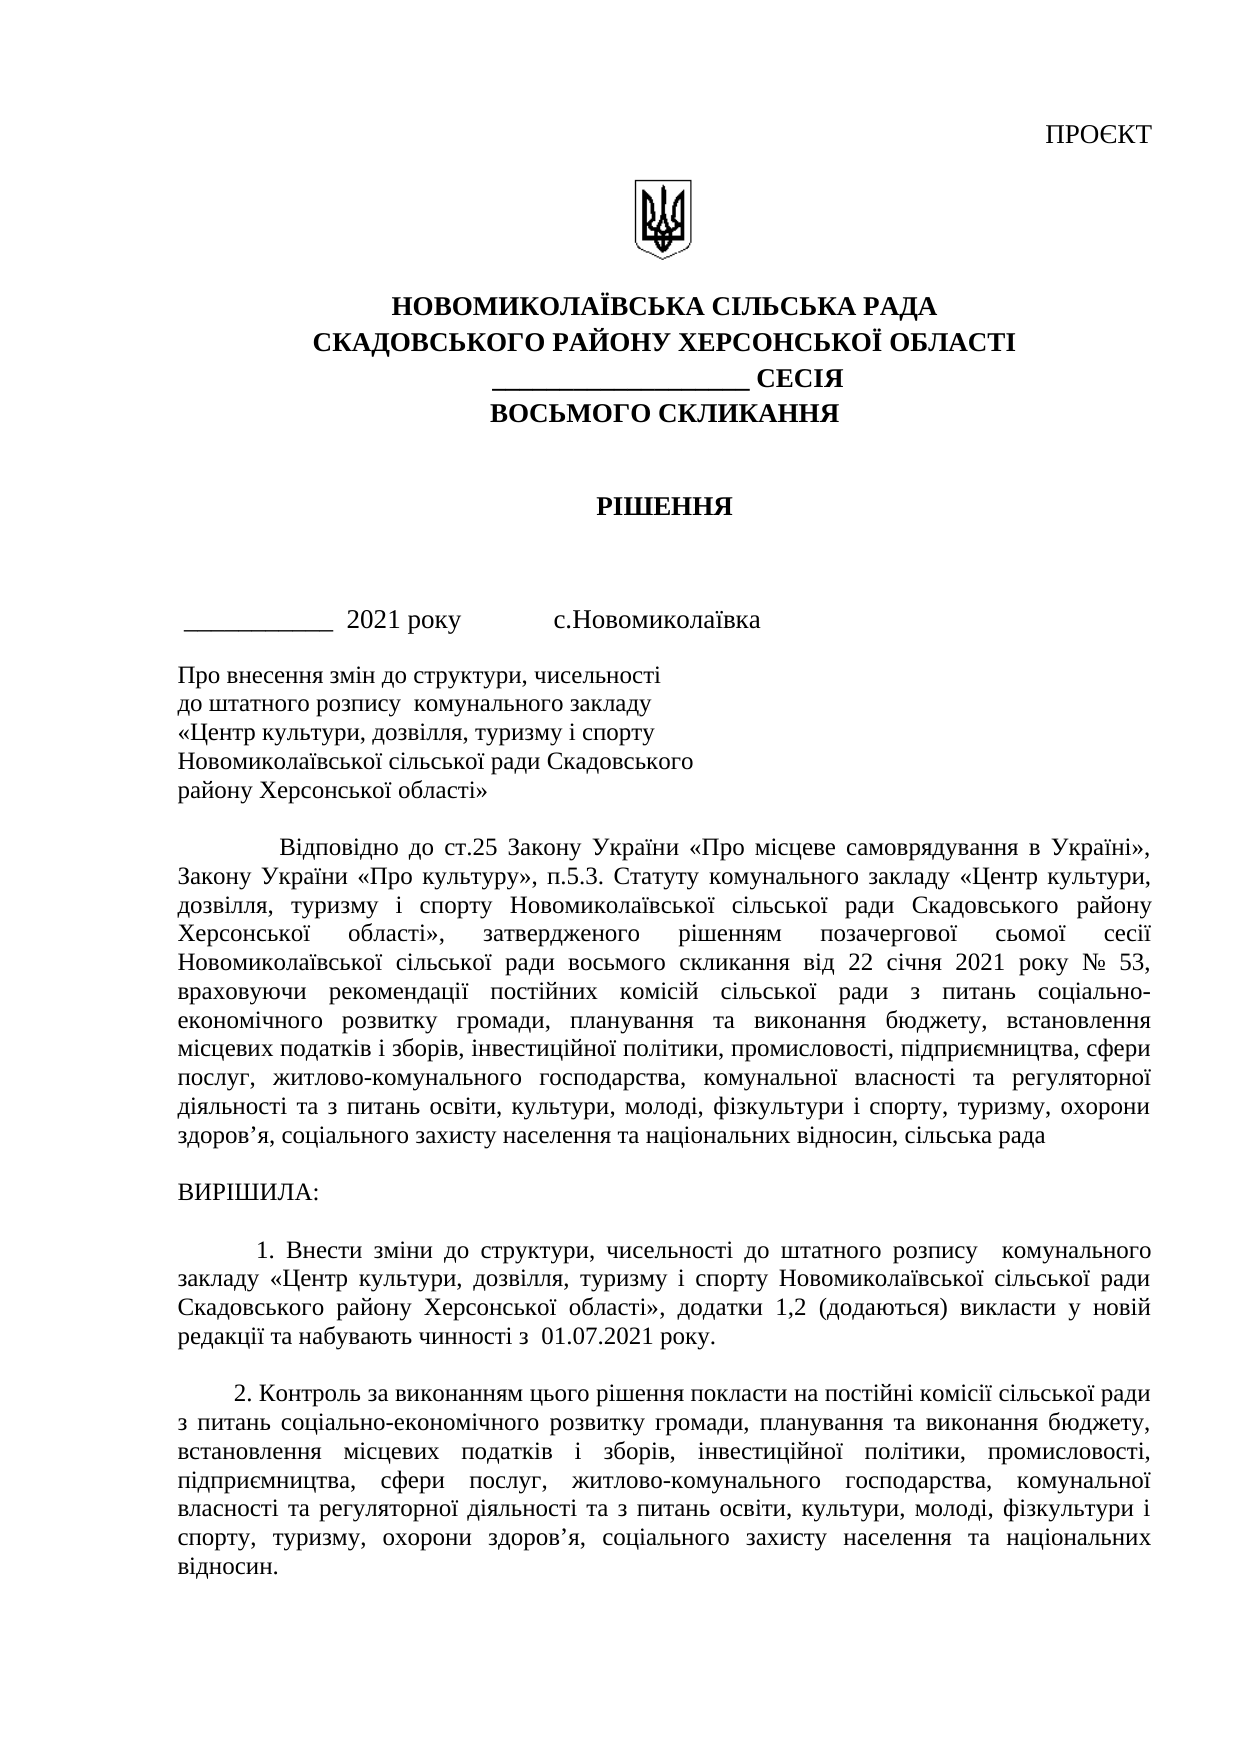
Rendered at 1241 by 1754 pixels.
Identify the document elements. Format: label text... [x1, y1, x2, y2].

text РІШЕННЯ [177, 490, 1152, 521]
text «Центр культури, дозвілля, туризму і спорту [177, 717, 1152, 746]
text НОВОМИКОЛАЇВСЬКА СІЛЬСЬКА РАДА [177, 290, 1152, 321]
text району Херсонської області» [177, 775, 1152, 803]
text ВИРІШИЛА: [177, 1177, 1152, 1206]
text СКАДОВСЬКОГО РАЙОНУ ХЕРСОНСЬКОЇ ОБЛАСТІ [177, 326, 1152, 357]
text ___________________ СЕСІЯ [177, 362, 1152, 393]
text до штатного розпису комунального закладу [177, 688, 1152, 717]
text ___________ 2021 року с.Новомиколаївка [177, 603, 1152, 634]
text 1. Внести зміни до структури, чисельності до штатного розпису комунального закладу «Центр культури, дозвілля, туризму і спорту Новомиколаївської сільської ради Скадовського району Херсонської області», додатки 1,2 (додаються) викласти у новій редакції та набувають чинності з 01.07.2021 року. [177, 1235, 1152, 1350]
text Про внесення змін до структури, чисельності [177, 660, 1152, 688]
text ВОСЬМОГО СКЛИКАННЯ [177, 397, 1152, 429]
text Новомиколаївської сільської ради Скадовського [177, 746, 1152, 775]
text ПРОЄКТ [177, 118, 1152, 149]
text Відповідно до ст.25 Закону України «Про місцеве самоврядування в Україні», Закону України «Про культуру», п.5.3. Статуту комунального закладу «Центр культури, дозвілля, туризму і спорту Новомиколаївської сільської ради Скадовського району Херсонської області», затвердженого рішенням позачергової сьомої сесії Новомиколаївської сільської ради восьмого скликання від 22 січня 2021 року № 53, враховуючи рекомендації постійних комісій сільської ради з питань соціально-економічного розвитку громади, планування та виконання бюджету, встановлення місцевих податків і зборів, інвестиційної політики, промисловості, підприємництва, сфери послуг, житлово-комунального господарства, комунальної власності та регуляторної діяльності та з питань освіти, культури, молоді, фізкультури і спорту, туризму, охорони здоров’я, соціального захисту населення та національних відносин, сільська рада [177, 832, 1152, 1148]
text 2. Контроль за виконанням цього рішення покласти на постійні комісії сільської ради з питань соціально-економічного розвитку громади, планування та виконання бюджету, встановлення місцевих податків і зборів, інвестиційної політики, промисловості, підприємництва, сфери послуг, житлово-комунального господарства, комунальної власності та регуляторної діяльності та з питань освіти, культури, молоді, фізкультури і спорту, туризму, охорони здоров’я, соціального захисту населення та національних відносин. [177, 1378, 1152, 1580]
